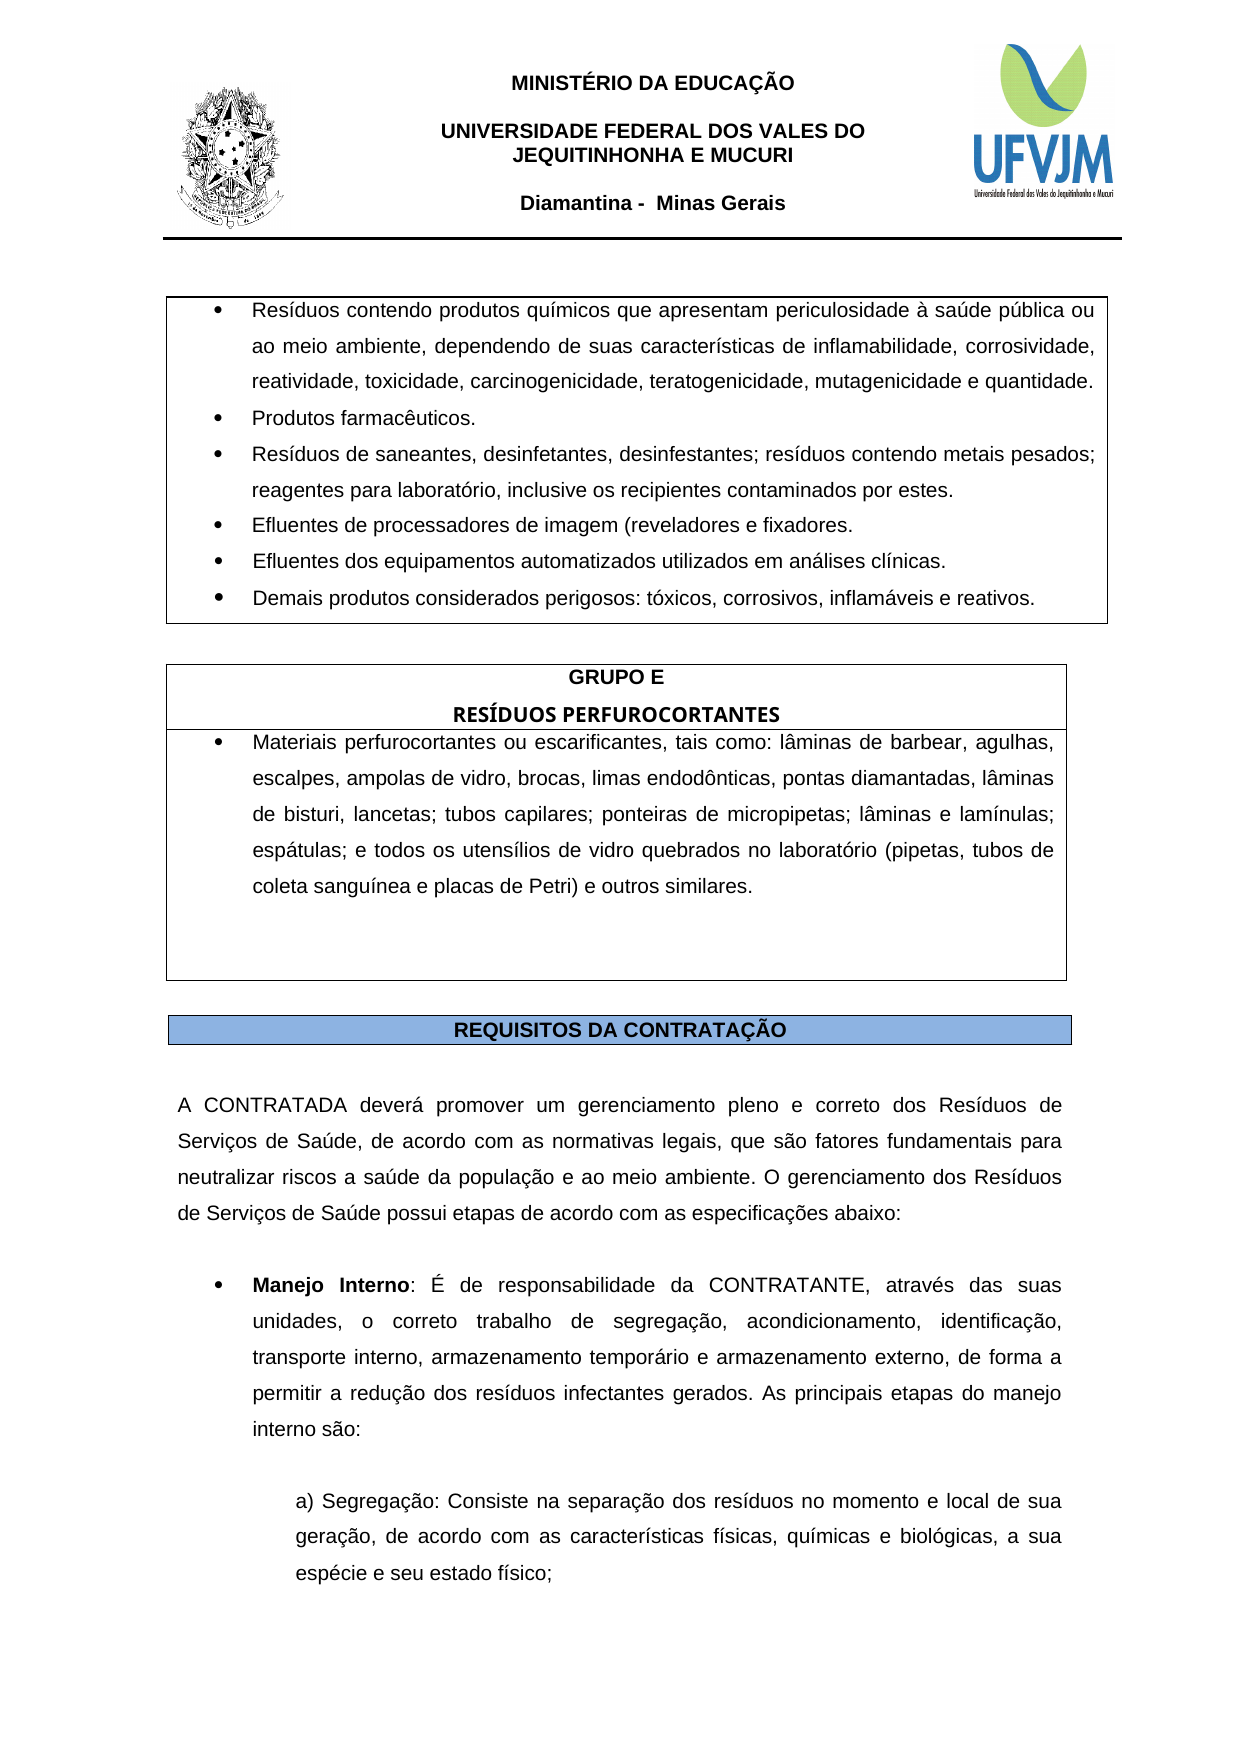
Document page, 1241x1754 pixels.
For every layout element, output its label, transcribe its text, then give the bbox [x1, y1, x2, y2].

text a) Segregação: Consiste na separação dos resíduos no momento e local de sua geração, de acordo com as características físicas, químicas e biológicas, a sua espécie e seu estado físico; [295, 1488, 1063, 1584]
picture [169, 82, 292, 230]
table_header GRUPO E RESÍDUOS PERFUROCORTANTES [167, 665, 1066, 729]
picture [974, 44, 1115, 199]
table_cell Materiais perfurocortantes ou escarificantes, tais como: lâminas de barbear, agulhas, escalpes, ampolas de vidro, brocas, limas endodônticas, pontas diamantadas, lâminas de bisturi, lancetas; tubos capilares; ponteiras de micropipetas; lâminas e lamínulas; espátulas; e todos os utensílios de vidro quebrados no laboratório (pipetas, tubos de coleta sanguínea e placas de Petri) e outros similares. [167, 730, 1066, 980]
text REQUISITOS DA CONTRATAÇÃO [169, 1016, 1071, 1044]
text A CONTRATADA deverá promover um gerenciamento pleno e correto dos Resíduos de Serviços de Saúde, de acordo com as normativas legais, que são fatores fundamentais para neutralizar riscos a saúde da população e ao meio ambiente. O gerenciamento dos Resíduos de Serviços de Saúde possui etapas de acordo com as especificações abaixo: [177, 1093, 1063, 1225]
table_cell Resíduos contendo produtos químicos que apresentam periculosidade à saúde pública ou ao meio ambiente, dependendo de suas características de inflamabilidade, corrosividade, reatividade, toxicidade, carcinogenicidade, teratogenicidade, mutagenicidade e quantidade. Produtos farmacêuticos. Resíduos de saneantes, desinfetantes, desinfestantes; resíduos contendo metais pesados; reagentes para laboratório, inclusive os recipientes contaminados por estes. Efluentes de processadores de imagem (reveladores e fixadores. Efluentes dos equipamentos automatizados utilizados em análises clínicas. Demais produtos considerados perigosos: tóxicos, corrosivos, inflamáveis e reativos. [167, 298, 1107, 623]
list Manejo Interno: É de responsabilidade da CONTRATANTE, através das suas unidades, o correto trabalho de segregação, acondicionamento, identificação, transporte interno, armazenamento temporário e armazenamento externo, de forma a permitir a redução dos resíduos infectantes gerados. As principais etapas do manejo interno são: [215, 1273, 1063, 1441]
